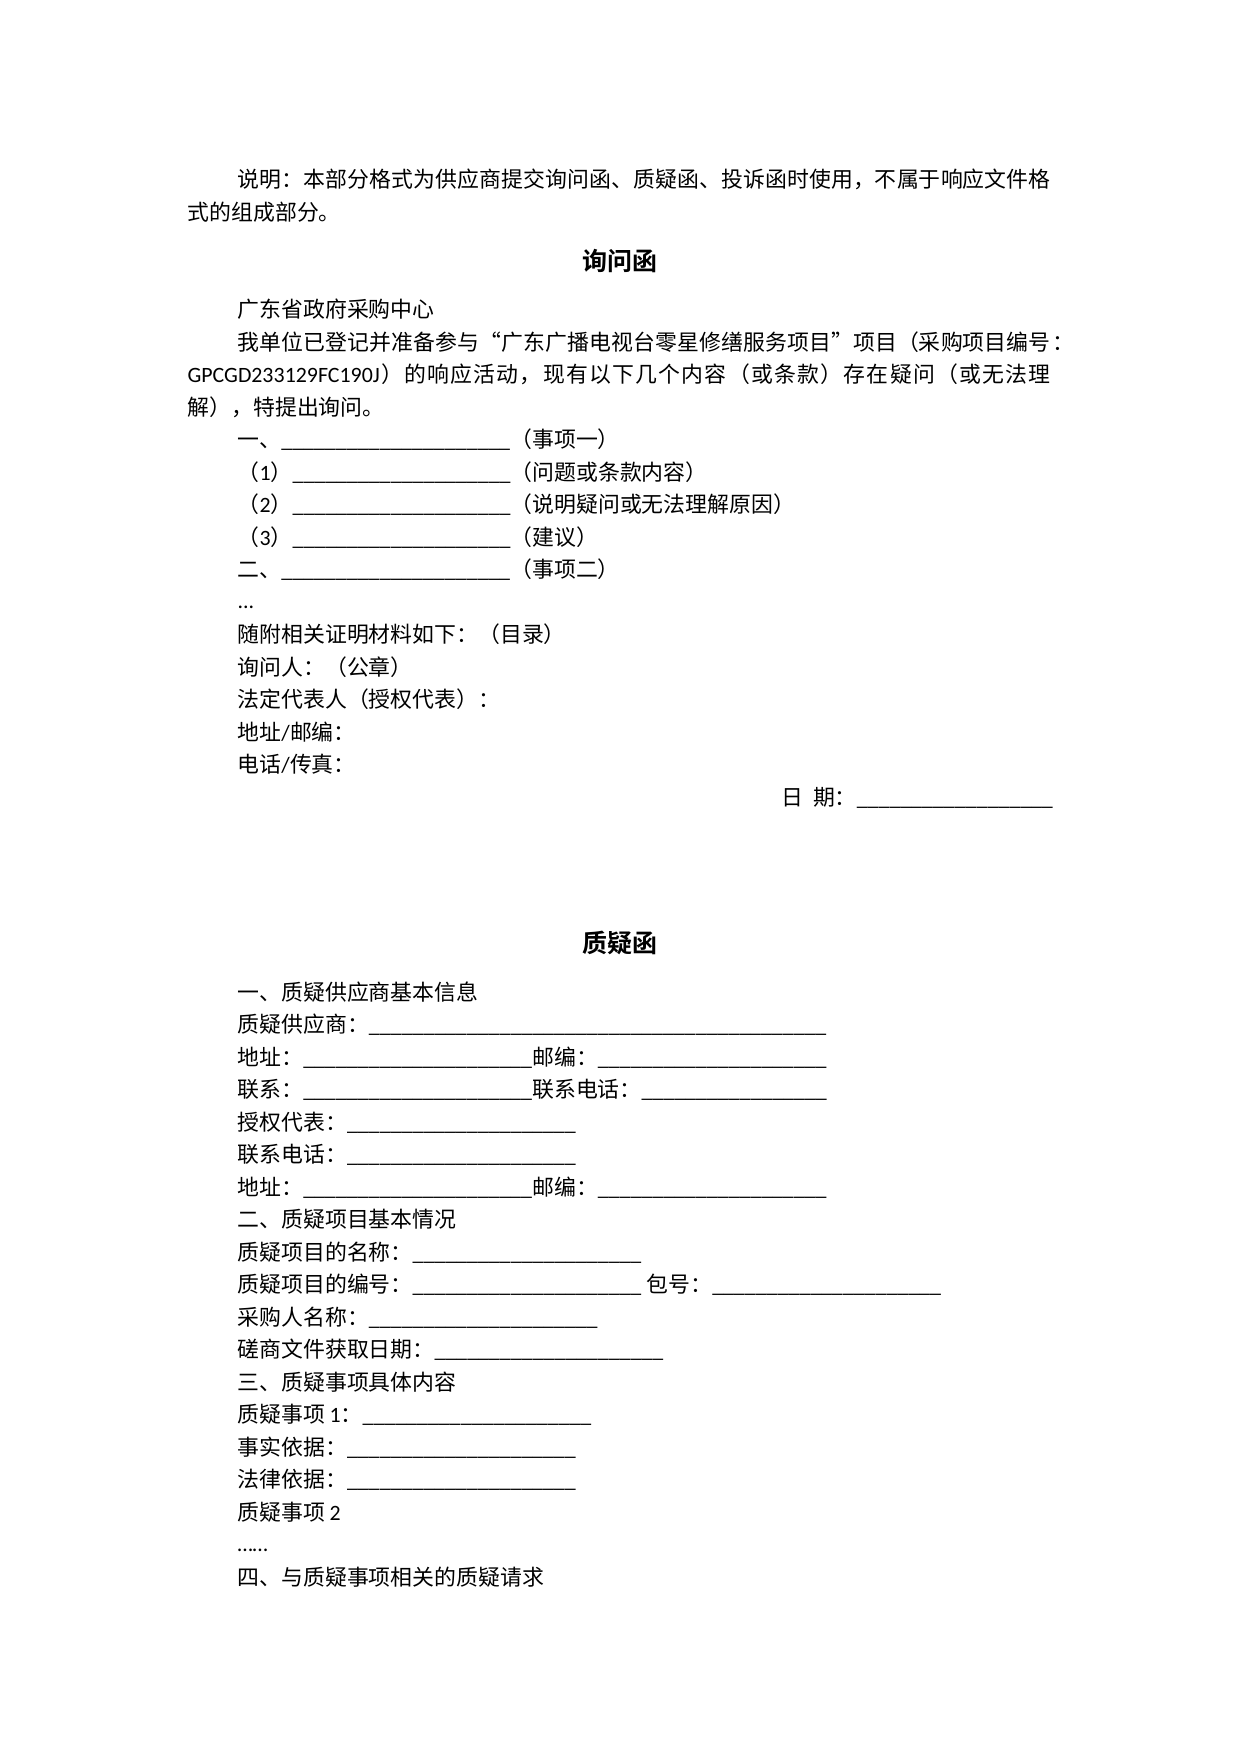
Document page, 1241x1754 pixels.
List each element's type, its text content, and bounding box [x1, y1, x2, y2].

text 质疑项目的名称：_____________________ [187, 1234, 1053, 1267]
text 询问人：（公章） [187, 649, 1053, 682]
text 二、质疑项目基本情况 [187, 1202, 1053, 1234]
text 质疑项目的编号：_____________________ 包号：_____________________ [187, 1267, 1053, 1299]
text 质疑供应商：__________________________________________ [187, 1007, 1053, 1039]
text 法律依据：_____________________ [187, 1462, 1053, 1494]
text 联系：_____________________联系电话：_________________ [187, 1072, 1053, 1104]
text 四、与质疑事项相关的质疑请求 [187, 1559, 1053, 1592]
text 采购人名称：_____________________ [187, 1299, 1053, 1332]
text 随附相关证明材料如下：（目录） [187, 617, 1053, 649]
text 说明：本部分格式为供应商提交询问函、质疑函、投诉函时使用，不属于响应文件格式的组成部分。 [187, 162, 1053, 227]
text 联系电话：_____________________ [187, 1137, 1053, 1169]
text 事实依据：_____________________ [187, 1429, 1053, 1462]
text 地址：_____________________邮编：_____________________ [187, 1169, 1053, 1202]
text 质疑事项2 [187, 1494, 1053, 1527]
text 二、_____________________（事项二） [187, 552, 1053, 584]
text 地址/邮编： [187, 714, 1053, 747]
text 广东省政府采购中心 [187, 292, 1053, 324]
text 质疑事项1：_____________________ [187, 1397, 1053, 1429]
text 磋商文件获取日期：_____________________ [187, 1332, 1053, 1364]
text 授权代表：_____________________ [187, 1104, 1053, 1137]
text 质疑函 [187, 909, 1053, 974]
text 法定代表人（授权代表）： [187, 682, 1053, 714]
text …… [187, 1527, 1053, 1559]
text （2）____________________（说明疑问或无法理解原因） [187, 487, 1053, 519]
text 三、质疑事项具体内容 [187, 1364, 1053, 1397]
text （1）____________________（问题或条款内容） [187, 454, 1053, 487]
text 询问函 [187, 227, 1053, 292]
text ... [187, 584, 1053, 617]
text 一、质疑供应商基本信息 [187, 974, 1053, 1007]
text （3）____________________（建议） [187, 519, 1053, 552]
text 电话/传真： [187, 747, 1053, 779]
text 一、_____________________（事项一） [187, 422, 1053, 454]
text 日 期：__________________ [187, 779, 1053, 812]
text 我单位已登记并准备参与“广东广播电视台零星修缮服务项目”项目（采购项目编号：GPCGD233129FC190J）的响应活动，现有以下几个内容（或条款）存在疑问（或无法理解），特提出询问。 [187, 324, 1053, 422]
text 地址：_____________________邮编：_____________________ [187, 1039, 1053, 1072]
